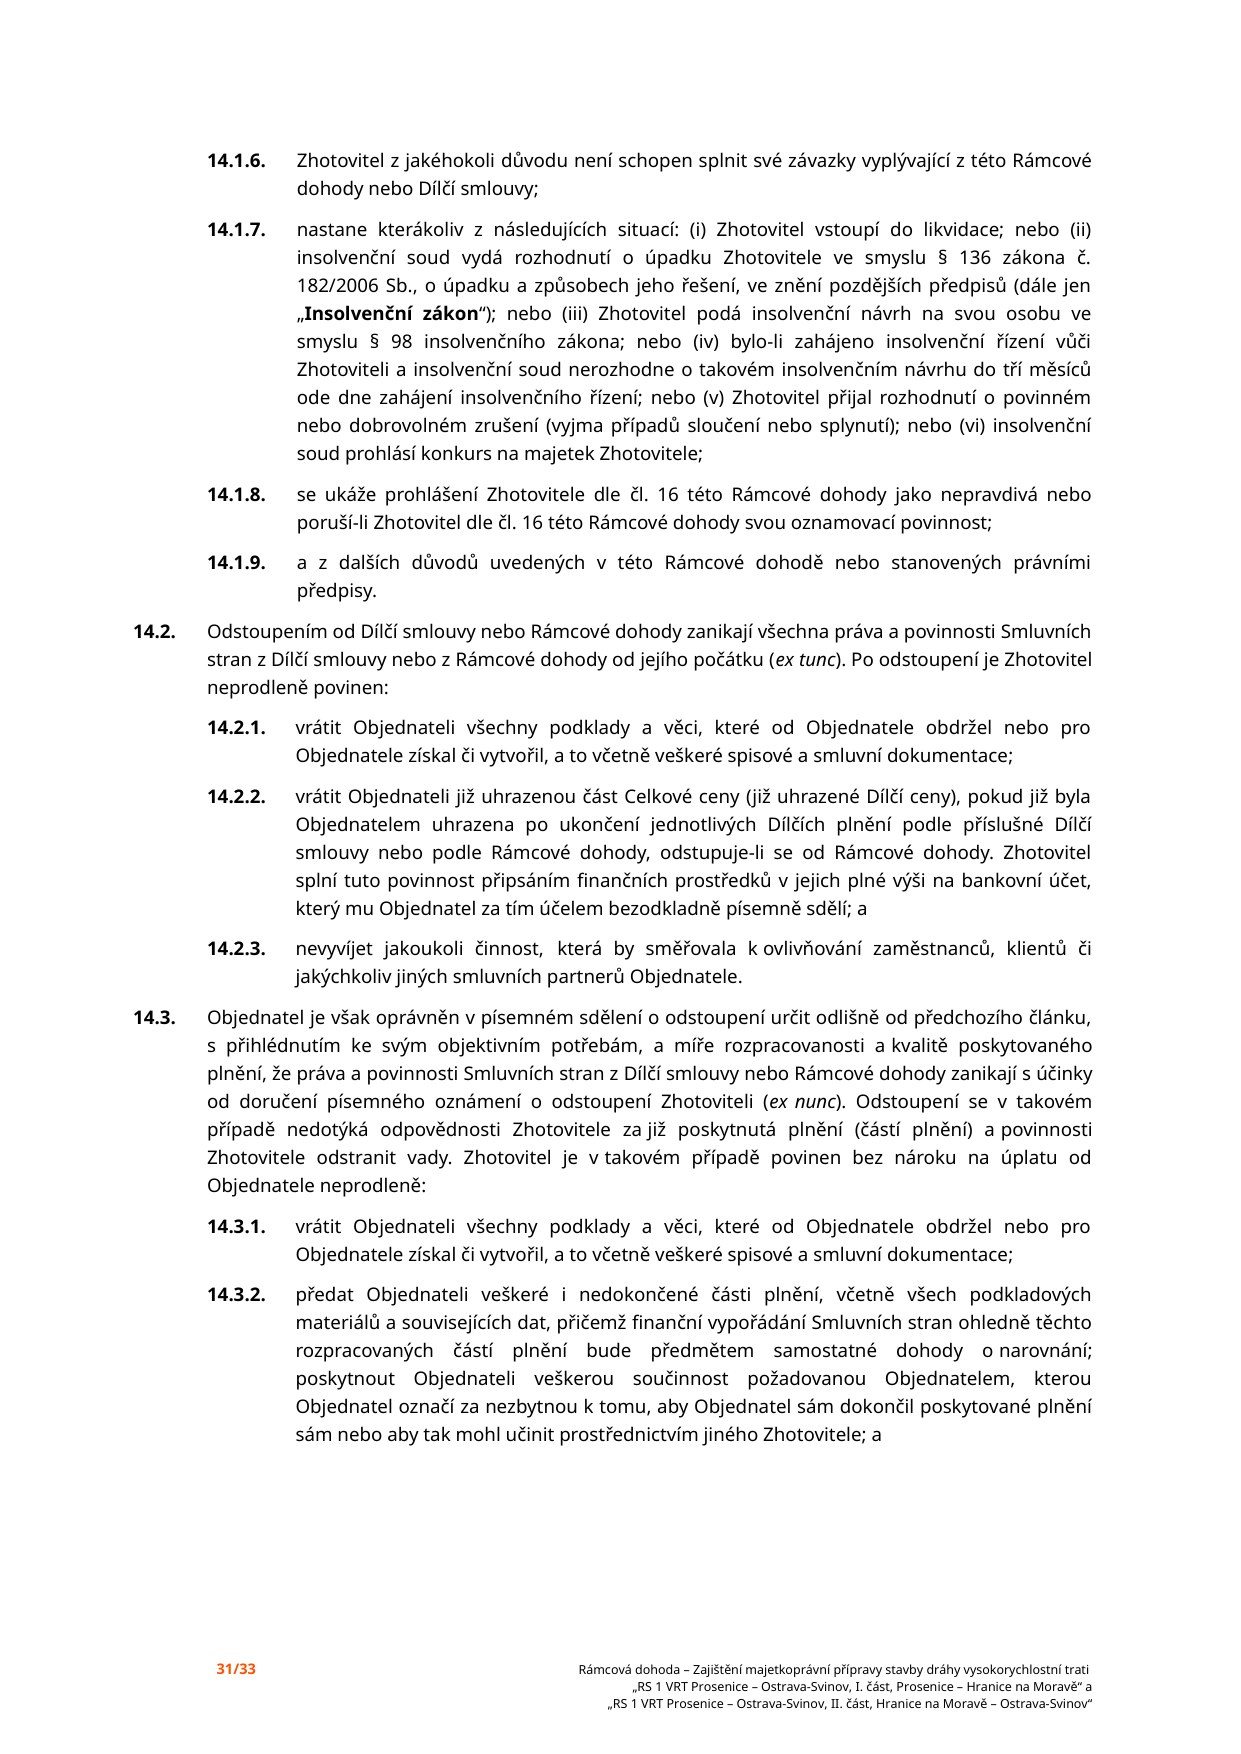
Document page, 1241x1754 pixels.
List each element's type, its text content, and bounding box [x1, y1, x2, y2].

subtitle a z dalších důvodů uvedených v této Rámcové dohodě nebo stanovených právními předpisy. [207, 549, 1092, 603]
subtitle nevyvíjet jakoukoli činnost, která by směřovala k ovlivňování zaměstnanců, klientů či jakýchkoliv jiných smluvních partnerů Objednatele. [207, 936, 1092, 989]
subtitle nastane kterákoliv z následujících situací: (i) Zhotovitel vstoupí do likvidace; nebo (ii) insolvenční soud vydá rozhodnutí o úpadku Zhotovitele ve smyslu § 136 zákona č. 182/2006 Sb., o úpadku a způsobech jeho řešení, ve znění pozdějších předpisů (dále jen „Insolvenční zákon“); nebo (iii) Zhotovitel podá insolvenční návrh na svou osobu ve smyslu § 98 insolvenčního zákona; nebo (iv) bylo-li zahájeno insolvenční řízení vůči Zhotoviteli a insolvenční soud nerozhodne o takovém insolvenčním návrhu do tří měsíců ode dne zahájení insolvenčního řízení; nebo (v) Zhotovitel přijal rozhodnutí o povinném nebo dobrovolném zrušení (vyjma případů sloučení nebo splynutí); nebo (vi) insolvenční soud prohlásí konkurs na majetek Zhotovitele; [207, 216, 1092, 466]
subtitle Odstoupením od Dílčí smlouvy nebo Rámcové dohody zanikají všechna práva a povinnosti Smluvních stran z Dílčí smlouvy nebo z Rámcové dohody od jejího počátku (ex tunc). Po odstoupení je Zhotovitel neprodleně povinen: [133, 618, 1092, 699]
subtitle předat Objednateli veškeré i nedokončené části plnění, včetně všech podkladových materiálů a souvisejících dat, přičemž finanční vypořádání Smluvních stran ohledně těchto rozpracovaných částí plnění bude předmětem samostatné dohody o narovnání; poskytnout Objednateli veškerou součinnost požadovanou Objednatelem, kterou Objednatel označí za nezbytnou k tomu, aby Objednatel sám dokončil poskytované plnění sám nebo aby tak mohl učinit prostřednictvím jiného Zhotovitele; a [207, 1281, 1092, 1447]
subtitle Zhotovitel z jakéhokoli důvodu není schopen splnit své závazky vyplývající z této Rámcové dohody nebo Dílčí smlouvy; [207, 148, 1092, 201]
subtitle vrátit Objednateli všechny podklady a věci, které od Objednatele obdržel nebo pro Objednatele získal či vytvořil, a to včetně veškeré spisové a smluvní dokumentace; [207, 714, 1092, 768]
subtitle vrátit Objednateli všechny podklady a věci, které od Objednatele obdržel nebo pro Objednatele získal či vytvořil, a to včetně veškeré spisové a smluvní dokumentace; [207, 1213, 1092, 1266]
subtitle vrátit Objednateli již uhrazenou část Celkové ceny (již uhrazené Dílčí ceny), pokud již byla Objednatelem uhrazena po ukončení jednotlivých Dílčích plnění podle příslušné Dílčí smlouvy nebo podle Rámcové dohody, odstupuje-li se od Rámcové dohody. Zhotovitel splní tuto povinnost připsáním finančních prostředků v jejich plné výši na bankovní účet, který mu Objednatel za tím účelem bezodkladně písemně sdělí; a [207, 783, 1092, 921]
subtitle se ukáže prohlášení Zhotovitele dle čl. 16 této Rámcové dohody jako nepravdivá nebo poruší-li Zhotovitel dle čl. 16 této Rámcové dohody svou oznamovací povinnost; [207, 481, 1092, 534]
subtitle Objednatel je však oprávněn v písemném sdělení o odstoupení určit odlišně od předchozího článku, s přihlédnutím ke svým objektivním potřebám, a míře rozpracovanosti a kvalitě poskytovaného plnění, že práva a povinnosti Smluvních stran z Dílčí smlouvy nebo Rámcové dohody zanikají s účinky od doručení písemného oznámení o odstoupení Zhotoviteli (ex nunc). Odstoupení se v takovém případě nedotýká odpovědnosti Zhotovitele za již poskytnutá plnění (částí plnění) a povinnosti Zhotovitele odstranit vady. Zhotovitel je v takovém případě povinen bez nároku na úplatu od Objednatele neprodleně: [133, 1004, 1092, 1198]
